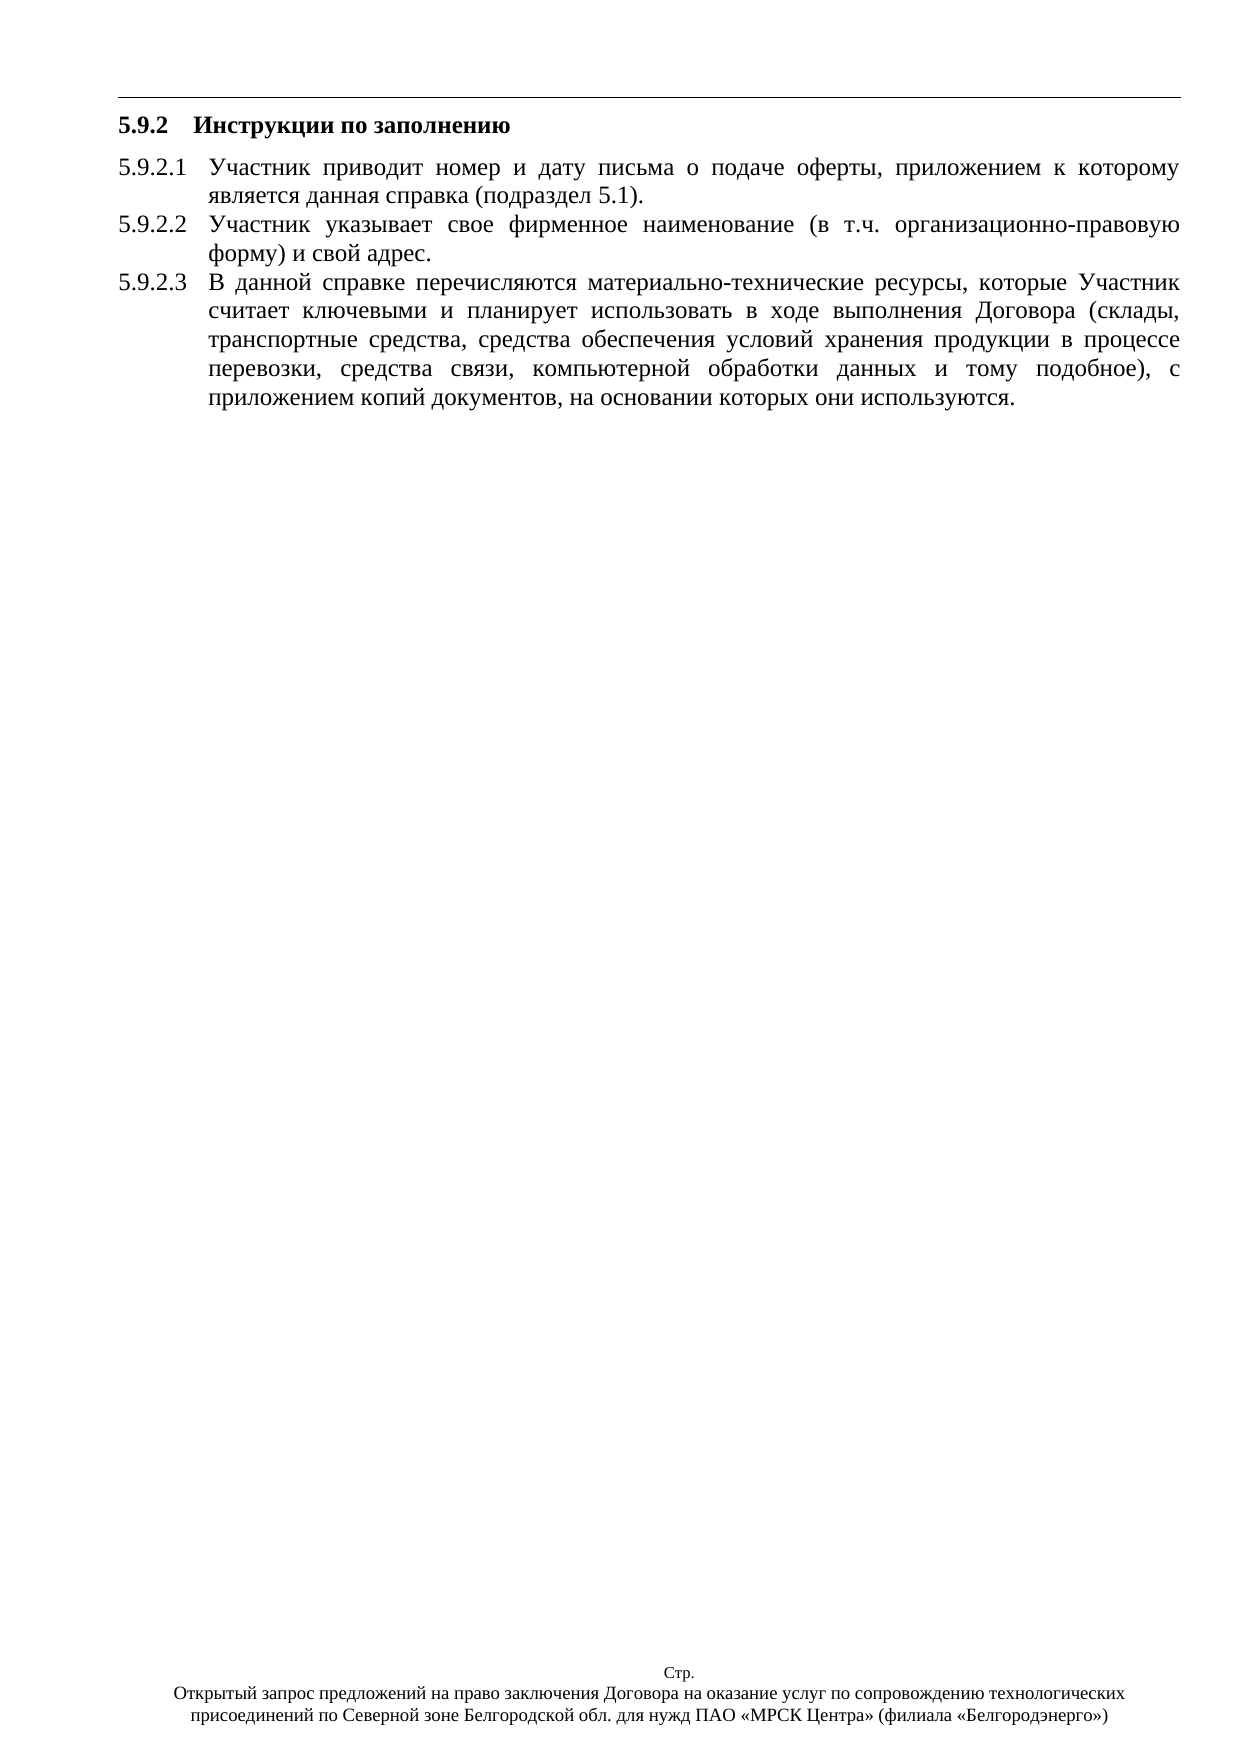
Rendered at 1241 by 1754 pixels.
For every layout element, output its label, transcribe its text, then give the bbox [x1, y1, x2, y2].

list Участник приводит номер и дату письма о подаче оферты, приложением к которому является данная справка (подраздел 5.1). [118, 152, 1181, 209]
subtitle Инструкции по заполнению [118, 111, 1181, 139]
list Участник указывает свое фирменное наименование (в т.ч. организационно-правовую форму) и свой адрес. [118, 209, 1181, 267]
list В данной справке перечисляются материально-технические ресурсы, которые Участник считает ключевыми и планирует использовать в ходе выполнения Договора (склады, транспортные средства, средства обеспечения условий хранения продукции в процессе перевозки, средства связи, компьютерной обработки данных и тому подобное), с приложением копий документов, на основании которых они используются. [118, 267, 1181, 411]
